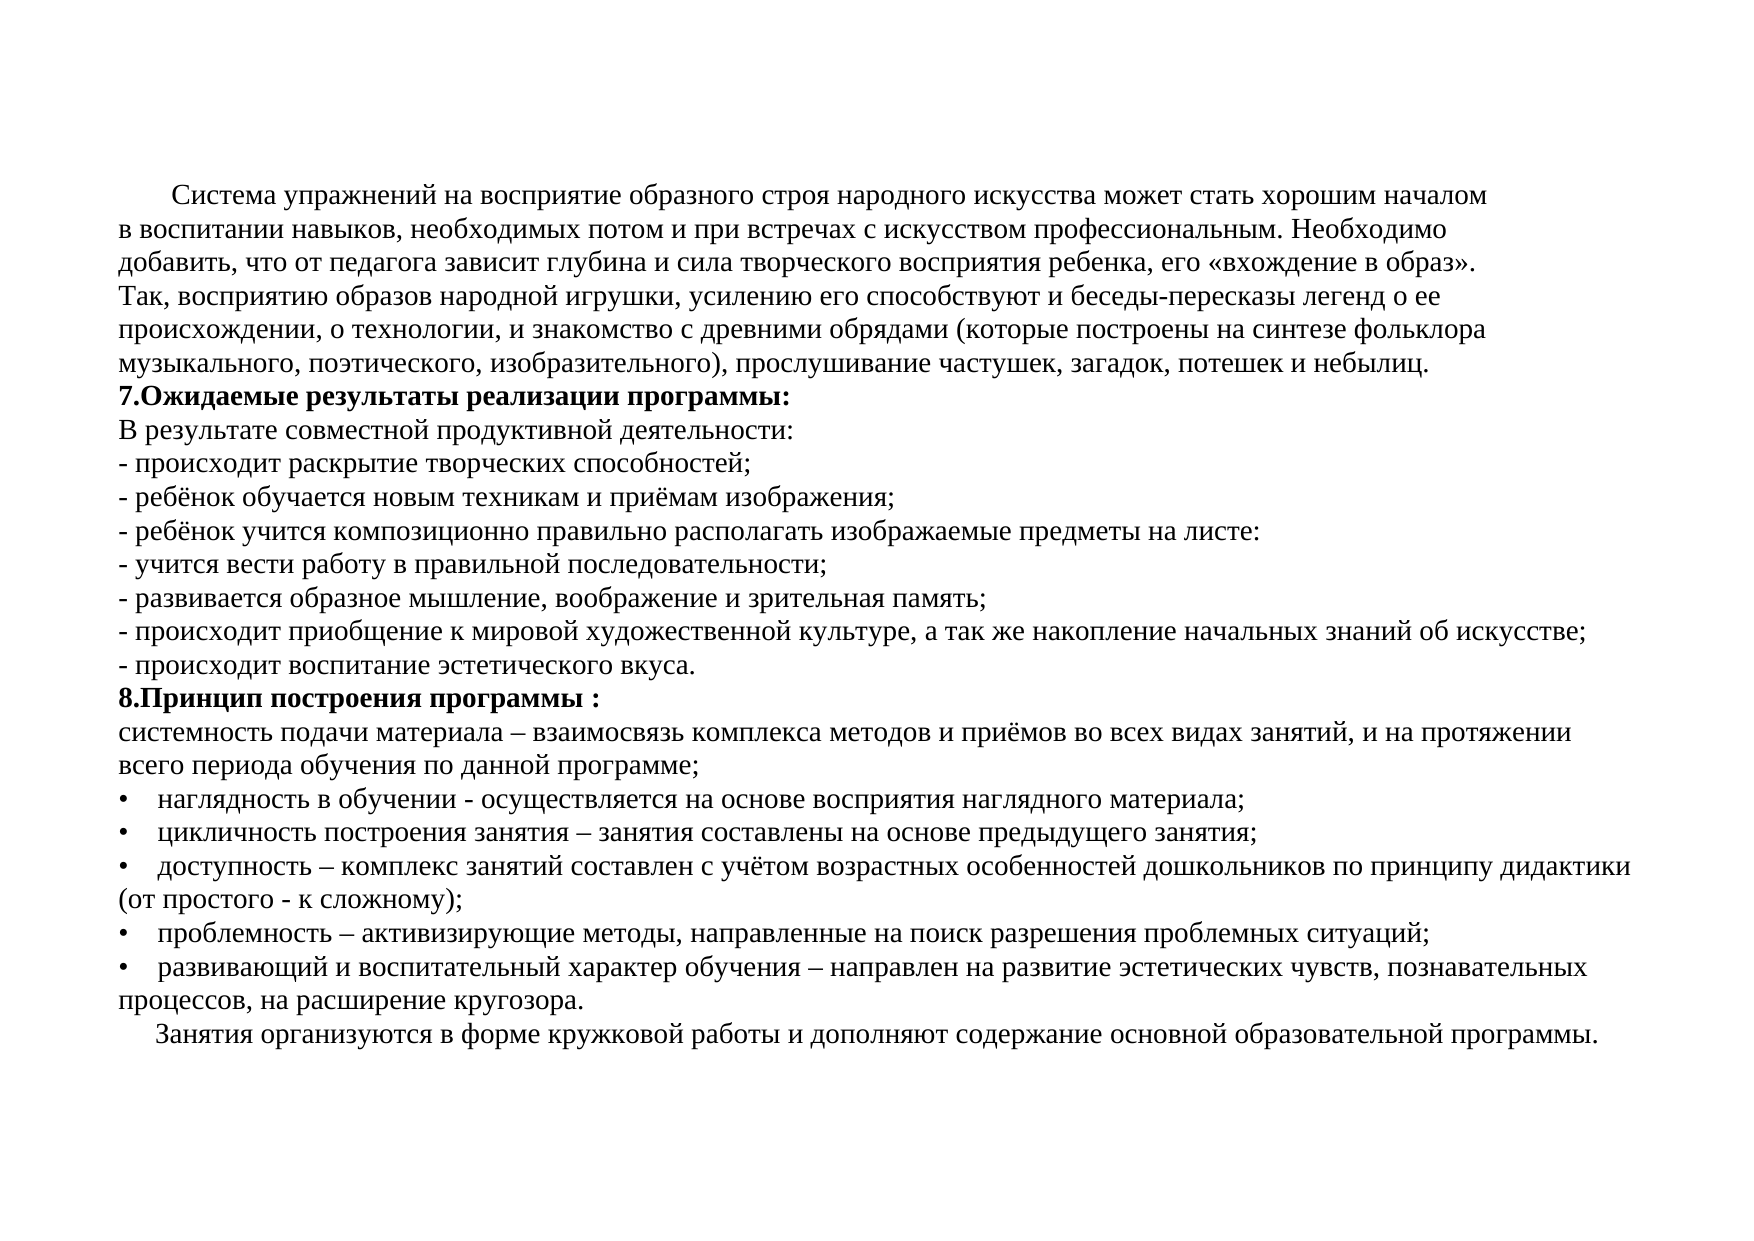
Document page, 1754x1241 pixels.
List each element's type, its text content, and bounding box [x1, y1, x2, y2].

text - происходит раскрытие творческих способностей; [118, 446, 1636, 479]
text Система упражнений на восприятие образного строя народного искусства может стать хорошим началом в воспитании навыков, необходимых потом и при встречах с искусством профессиональным. Необходимо добавить, что от педагога зависит глубина и сила творческого восприятия ребенка, его «вхождение в образ». Так, восприятию образов народной игрушки, усилению его способствуют и беседы-пересказы легенд о ее происхождении, о технологии, и знакомство с древними обрядами (которые построены на синтезе фольклора музыкального, поэтического, изобразительного), прослушивание частушек, загадок, потешек и небылиц. [118, 177, 1488, 378]
text - учится вести работу в правильной последовательности; [118, 546, 1636, 580]
text - ребёнок обучается новым техникам и приёмам изображения; [118, 479, 1636, 513]
text - развивается образное мышление, воображение и зрительная память; [118, 580, 1636, 613]
text Занятия организуются в форме кружковой работы и дополняют содержание основной образовательной программы. [118, 1016, 1636, 1049]
text - происходит воспитание эстетического вкуса. [118, 647, 1636, 680]
text 7.Ожидаемые результаты реализации программы: [118, 378, 1636, 412]
text В результате совместной продуктивной деятельности: [118, 412, 1636, 446]
text - происходит приобщение к мировой художественной культуре, а так же накопление начальных знаний об искусстве; [118, 613, 1636, 647]
text - ребёнок учится композиционно правильно располагать изображаемые предметы на листе: [118, 513, 1636, 546]
text 8.Принцип построения программы : [118, 680, 1636, 714]
text системность подачи материала – взаимосвязь комплекса методов и приёмов во всех видах занятий, и на протяжении всего периода обучения по данной программе; • наглядность в обучении - осуществляется на основе восприятия наглядного материала; • цикличность построения занятия – занятия составлены на основе предыдущего занятия; • доступность – комплекс занятий составлен с учётом возрастных особенностей дошкольников по принципу дидактики (от простого - к сложному); • проблемность – активизирующие методы, направленные на поиск разрешения проблемных ситуаций; • развивающий и воспитательный характер обучения – направлен на развитие эстетических чувств, познавательных процессов, на расширение кругозора. [118, 714, 1636, 1016]
